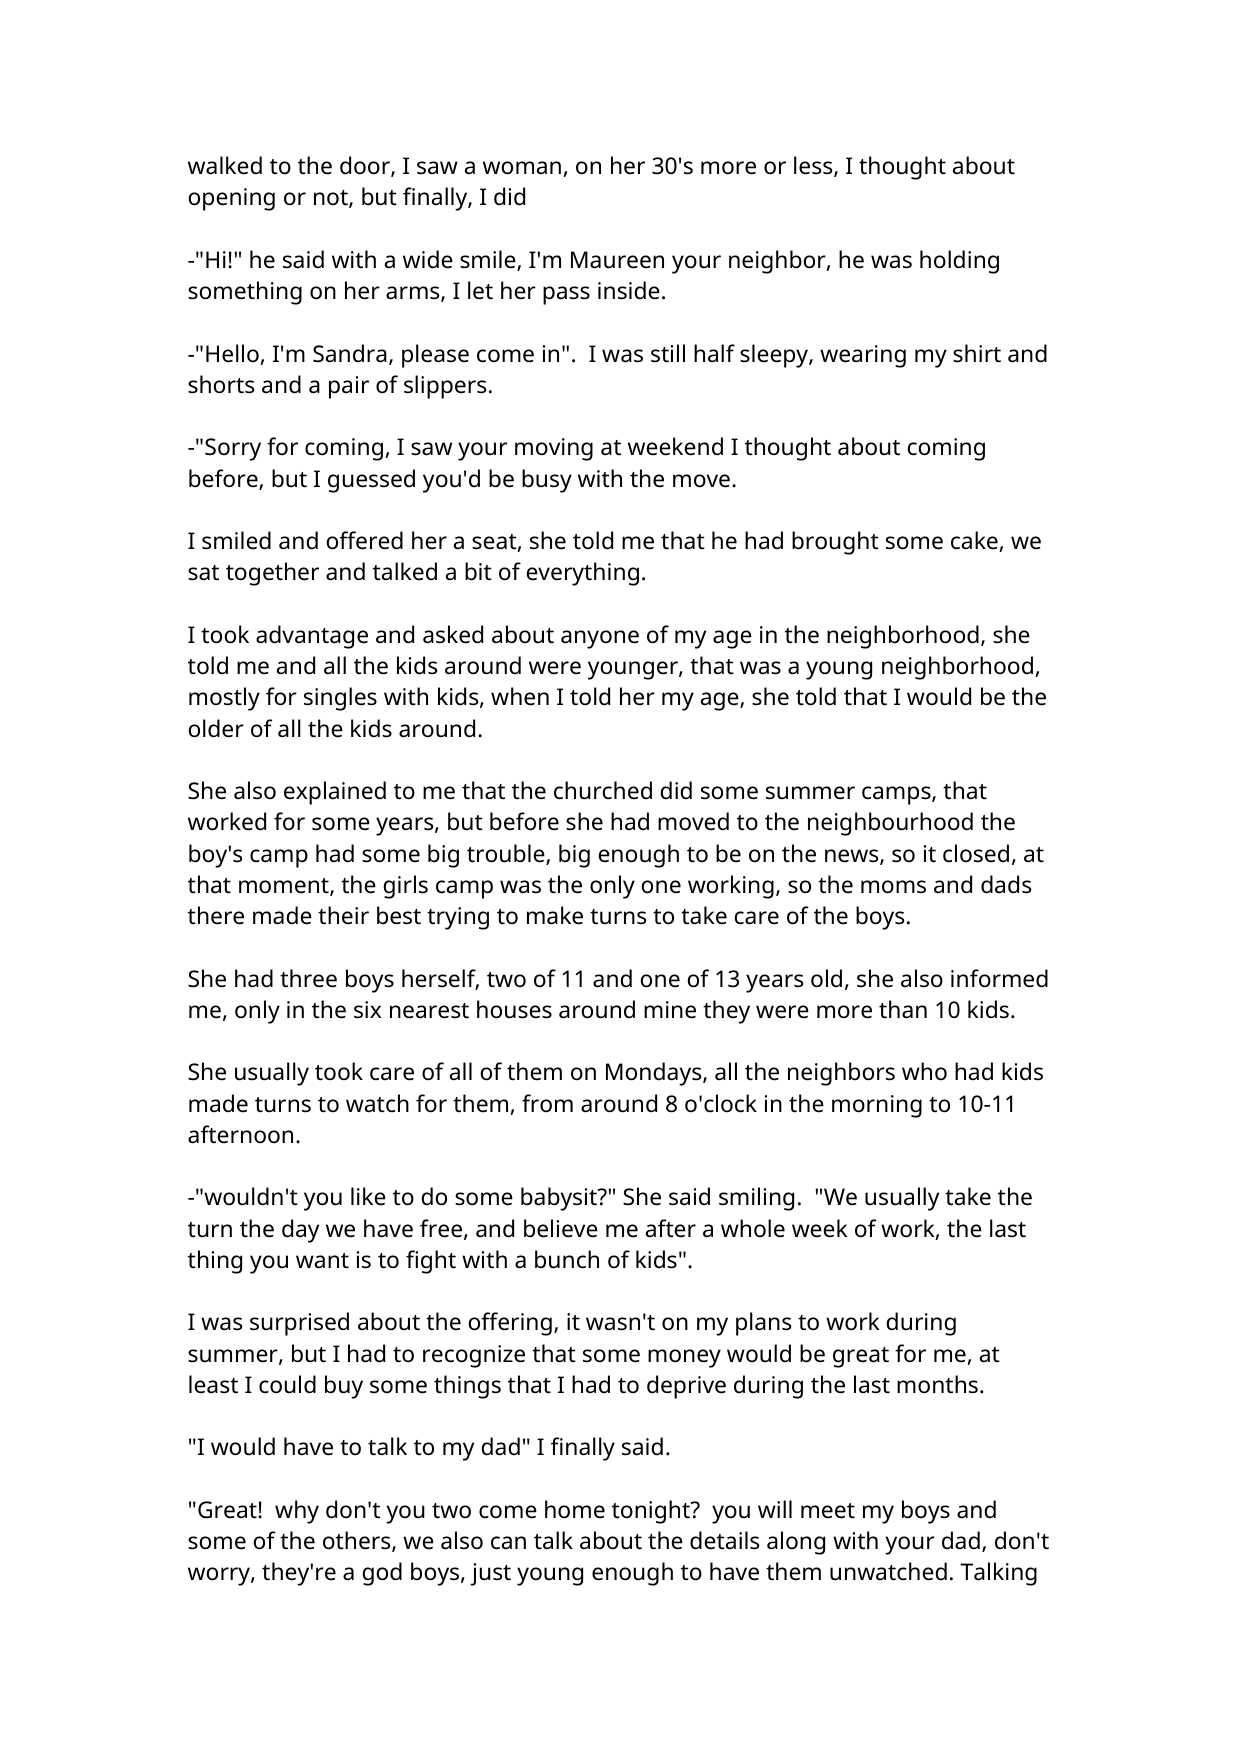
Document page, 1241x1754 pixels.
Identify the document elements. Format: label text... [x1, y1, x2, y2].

text I was surprised about the offering, it wasn't on my plans to work during summer, but I had to recognize that some money would be great for me, at least I could buy some things that I had to deprive during the last months. [187, 1306, 1053, 1400]
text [187, 150, 1053, 212]
text -"Hello, I'm Sandra, please come in". I was still half sleepy, wearing my shirt and shorts and a pair of slippers. [187, 337, 1053, 400]
text -"Sorry for coming, I saw your moving at weekend I thought about coming before, but I guessed you'd be busy with the move. [187, 431, 1053, 494]
text -"Hi!" he said with a wide smile, I'm Maureen your neighbor, he was holding something on her arms, I let her pass inside. [187, 244, 1053, 306]
text She had three boys herself, two of 11 and one of 13 years old, she also informed me, only in the six nearest houses around mine they were more than 10 kids. [187, 962, 1053, 1025]
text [187, 1494, 1053, 1587]
text She also explained to me that the churched did some summer camps, that worked for some years, but before she had moved to the neighbourhood the boy's camp had some big trouble, big enough to be on the news, so it closed, at that moment, the girls camp was the only one working, so the moms and dads there made their best trying to make turns to take care of the boys. [187, 775, 1053, 931]
text I smiled and offered her a seat, she told me that he had brought some cake, we sat together and talked a bit of everything. [187, 525, 1053, 587]
text -"wouldn't you like to do some babysit?" She said smiling. "We usually take the turn the day we have free, and believe me after a whole week of work, the last thing you want is to fight with a bunch of kids". [187, 1181, 1053, 1275]
text I took advantage and asked about anyone of my age in the neighborhood, she told me and all the kids around were younger, that was a young neighborhood, mostly for singles with kids, when I told her my age, she told that I would be the older of all the kids around. [187, 619, 1053, 744]
text "I would have to talk to my dad" I finally said. [187, 1431, 1053, 1462]
text She usually took care of all of them on Mondays, all the neighbors who had kids made turns to watch for them, from around 8 o'clock in the morning to 10-11 afternoon. [187, 1056, 1053, 1150]
